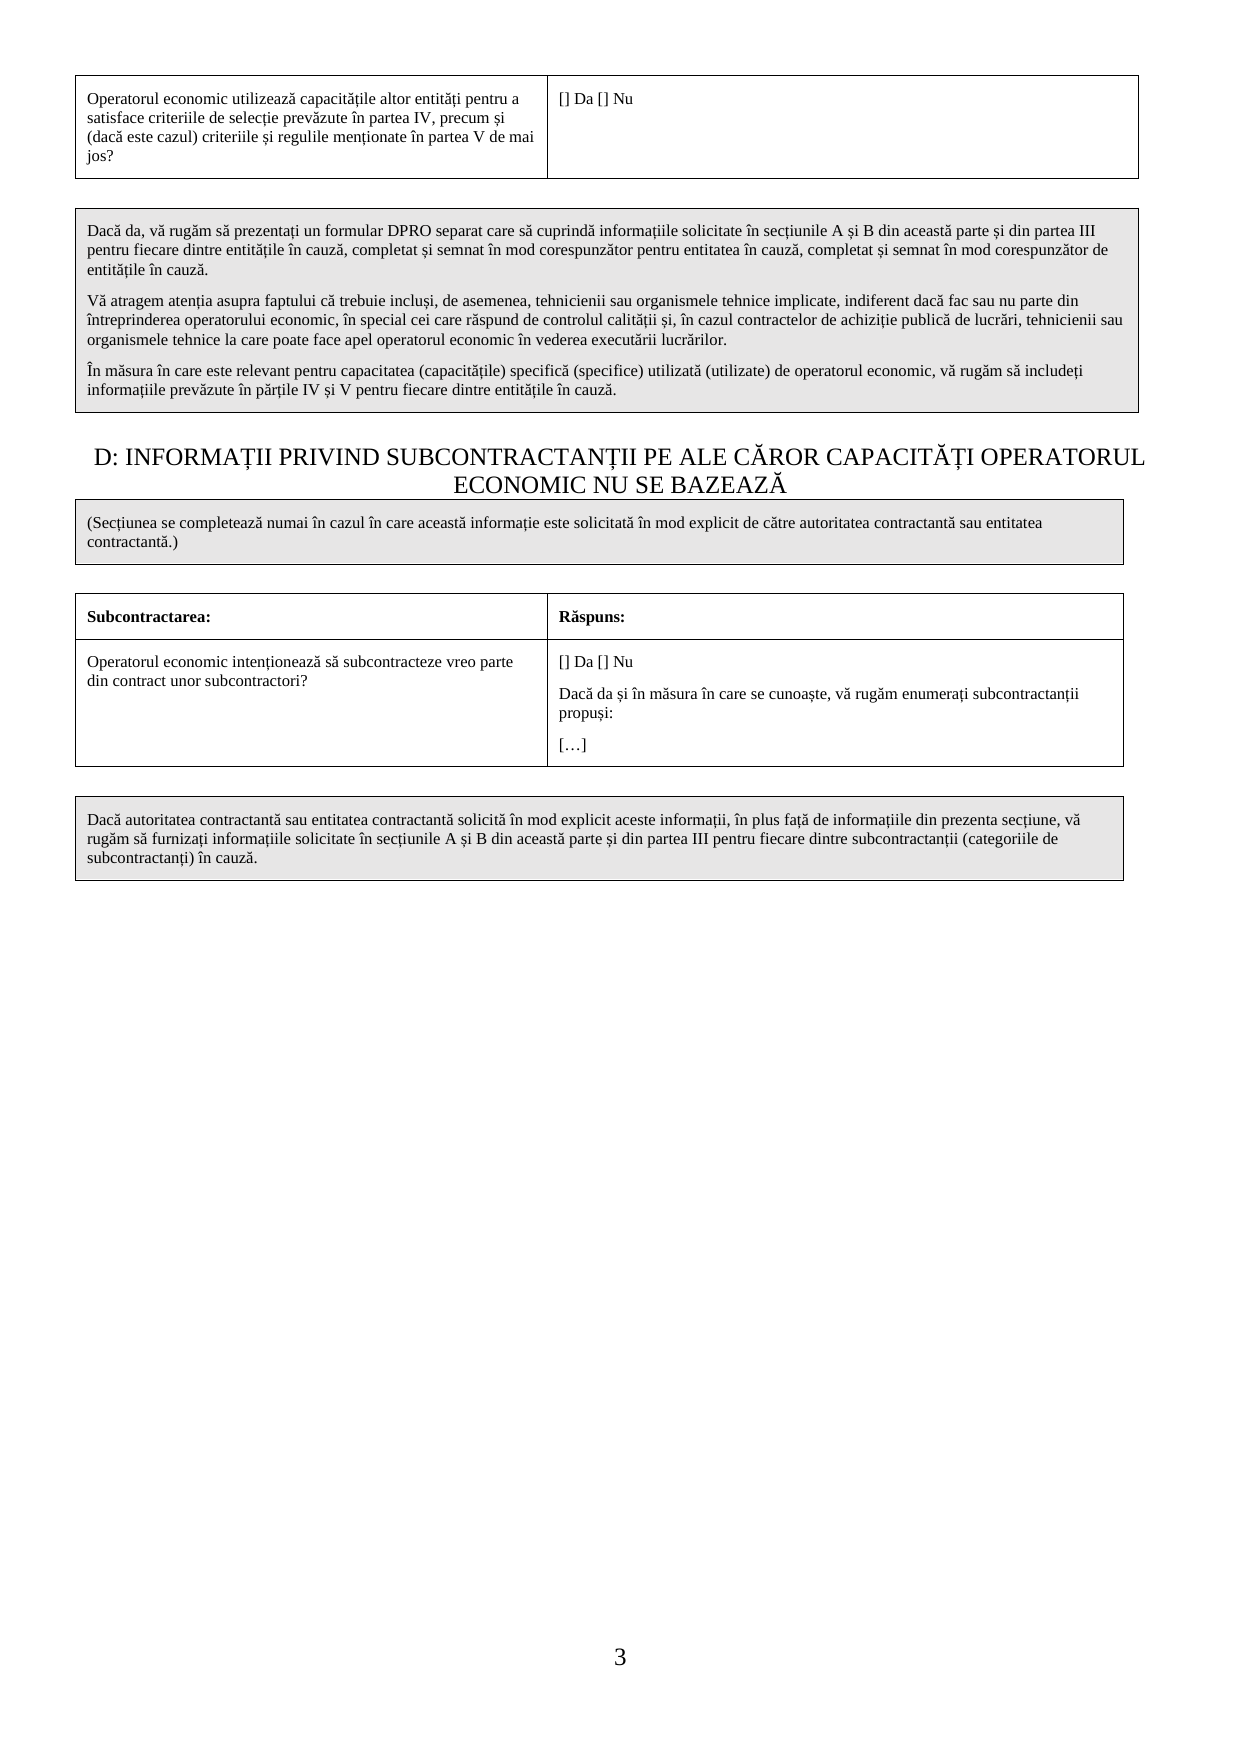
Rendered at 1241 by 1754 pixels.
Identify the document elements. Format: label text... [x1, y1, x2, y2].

table_header Dacă autoritatea contractantă sau entitatea contractantă solicită în mod explicit aceste informații, în plus față de informațiile din prezenta secțiune, vă rugăm să furnizați informațiile solicitate în secțiunile A și B din această parte și din partea III pentru fiecare dintre subcontractanții (categoriile de subcontractanți) în cauză. [76, 797, 1123, 879]
table_cell Operatorul economic utilizează capacitățile altor entități pentru a satisface criteriile de selecție prevăzute în partea IV, precum și (dacă este cazul) criteriile și regulile menționate în partea V de mai jos? [76, 76, 547, 178]
table_cell [] Da [] Nu [548, 76, 1138, 178]
text D: INFORMAȚII PRIVIND SUBCONTRACTANȚII PE ALE CĂROR CAPACITĂȚI OPERATORUL ECONOMIC NU SE BAZEAZĂ [75, 442, 1165, 499]
table_cell [] Da [] Nu Dacă da și în măsura în care se cunoaște, vă rugăm enumerați subcontractanții propuși: […] [548, 640, 1123, 766]
table_header Răspuns: [548, 594, 1123, 638]
table_cell Operatorul economic intenționează să subcontracteze vreo parte din contract unor subcontractori? [76, 640, 547, 766]
table_header Dacă da, vă rugăm să prezentați un formular DPRO separat care să cuprindă informațiile solicitate în secțiunile A și B din această parte și din partea III pentru fiecare dintre entitățile în cauză, completat și semnat în mod corespunzător pentru entitatea în cauză, completat și semnat în mod corespunzător de entitățile în cauză. Vă atragem atenția asupra faptului că trebuie incluși, de asemenea, tehnicienii sau organismele tehnice implicate, indiferent dacă fac sau nu parte din întreprinderea operatorului economic, în special cei care răspund de controlul calității și, în cazul contractelor de achiziție publică de lucrări, tehnicienii sau organismele tehnice la care poate face apel operatorul economic în vederea executării lucrărilor. În măsura în care este relevant pentru capacitatea (capacitățile) specifică (specifice) utilizată (utilizate) de operatorul economic, vă rugăm să includeți informațiile prevăzute în părțile IV și V pentru fiecare dintre entitățile în cauză. [76, 209, 1138, 412]
table_header (Secțiunea se completează numai în cazul în care această informație este solicitată în mod explicit de către autoritatea contractantă sau entitatea contractantă.) [76, 500, 1123, 563]
table_header Subcontractarea: [76, 594, 547, 638]
